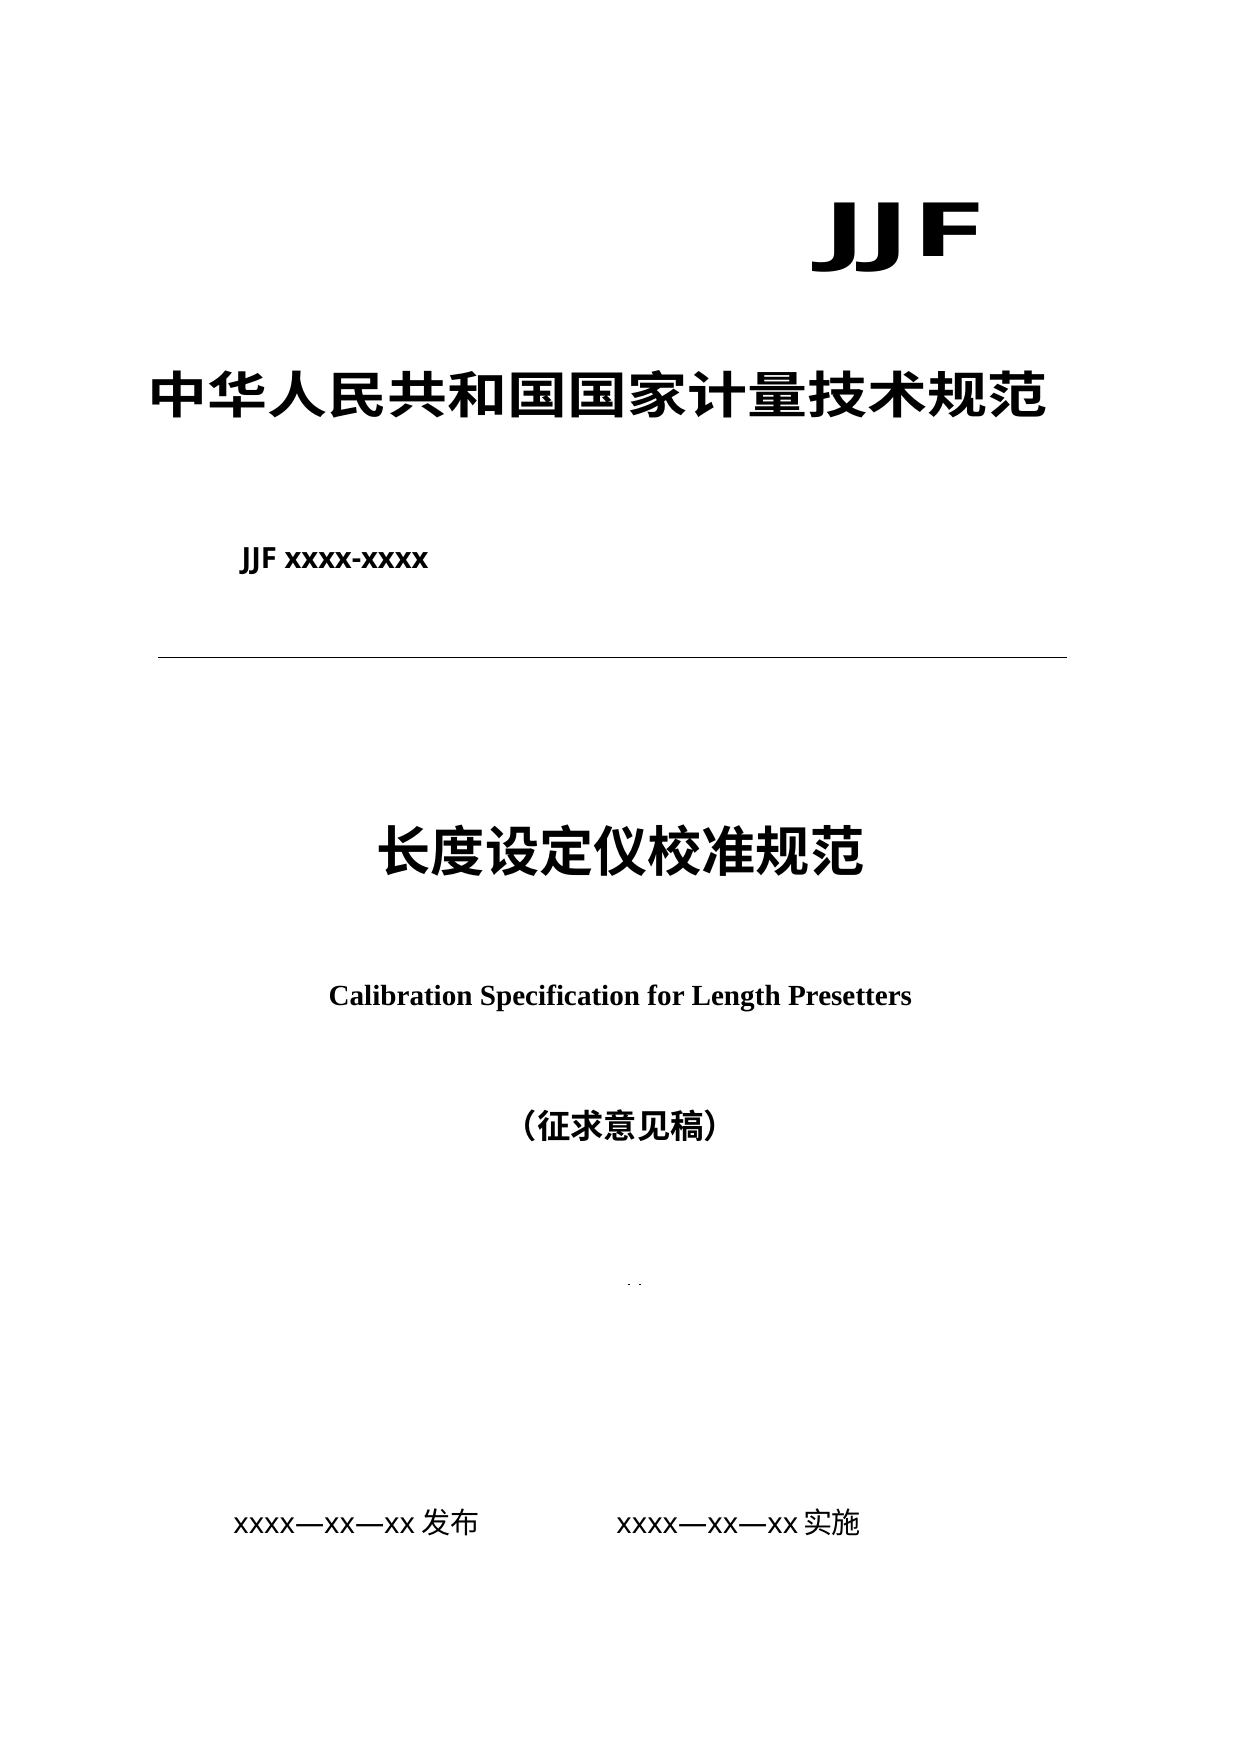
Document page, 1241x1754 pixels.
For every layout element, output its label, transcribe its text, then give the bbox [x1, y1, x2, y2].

text 中华人民共和国国家计量技术规范 [148, 343, 1092, 441]
text 长度设定仪校准规范 [148, 799, 1092, 897]
text Calibration Specification for Length Presetters [148, 962, 1092, 1027]
text （征求意见稿） [148, 1092, 1092, 1157]
text JJF [148, 162, 1092, 292]
text JJF xxxx-xxxx [198, 525, 1092, 590]
text xxxx―xx―xx发布 xxxx―xx―xx实施 [198, 1489, 1092, 1554]
